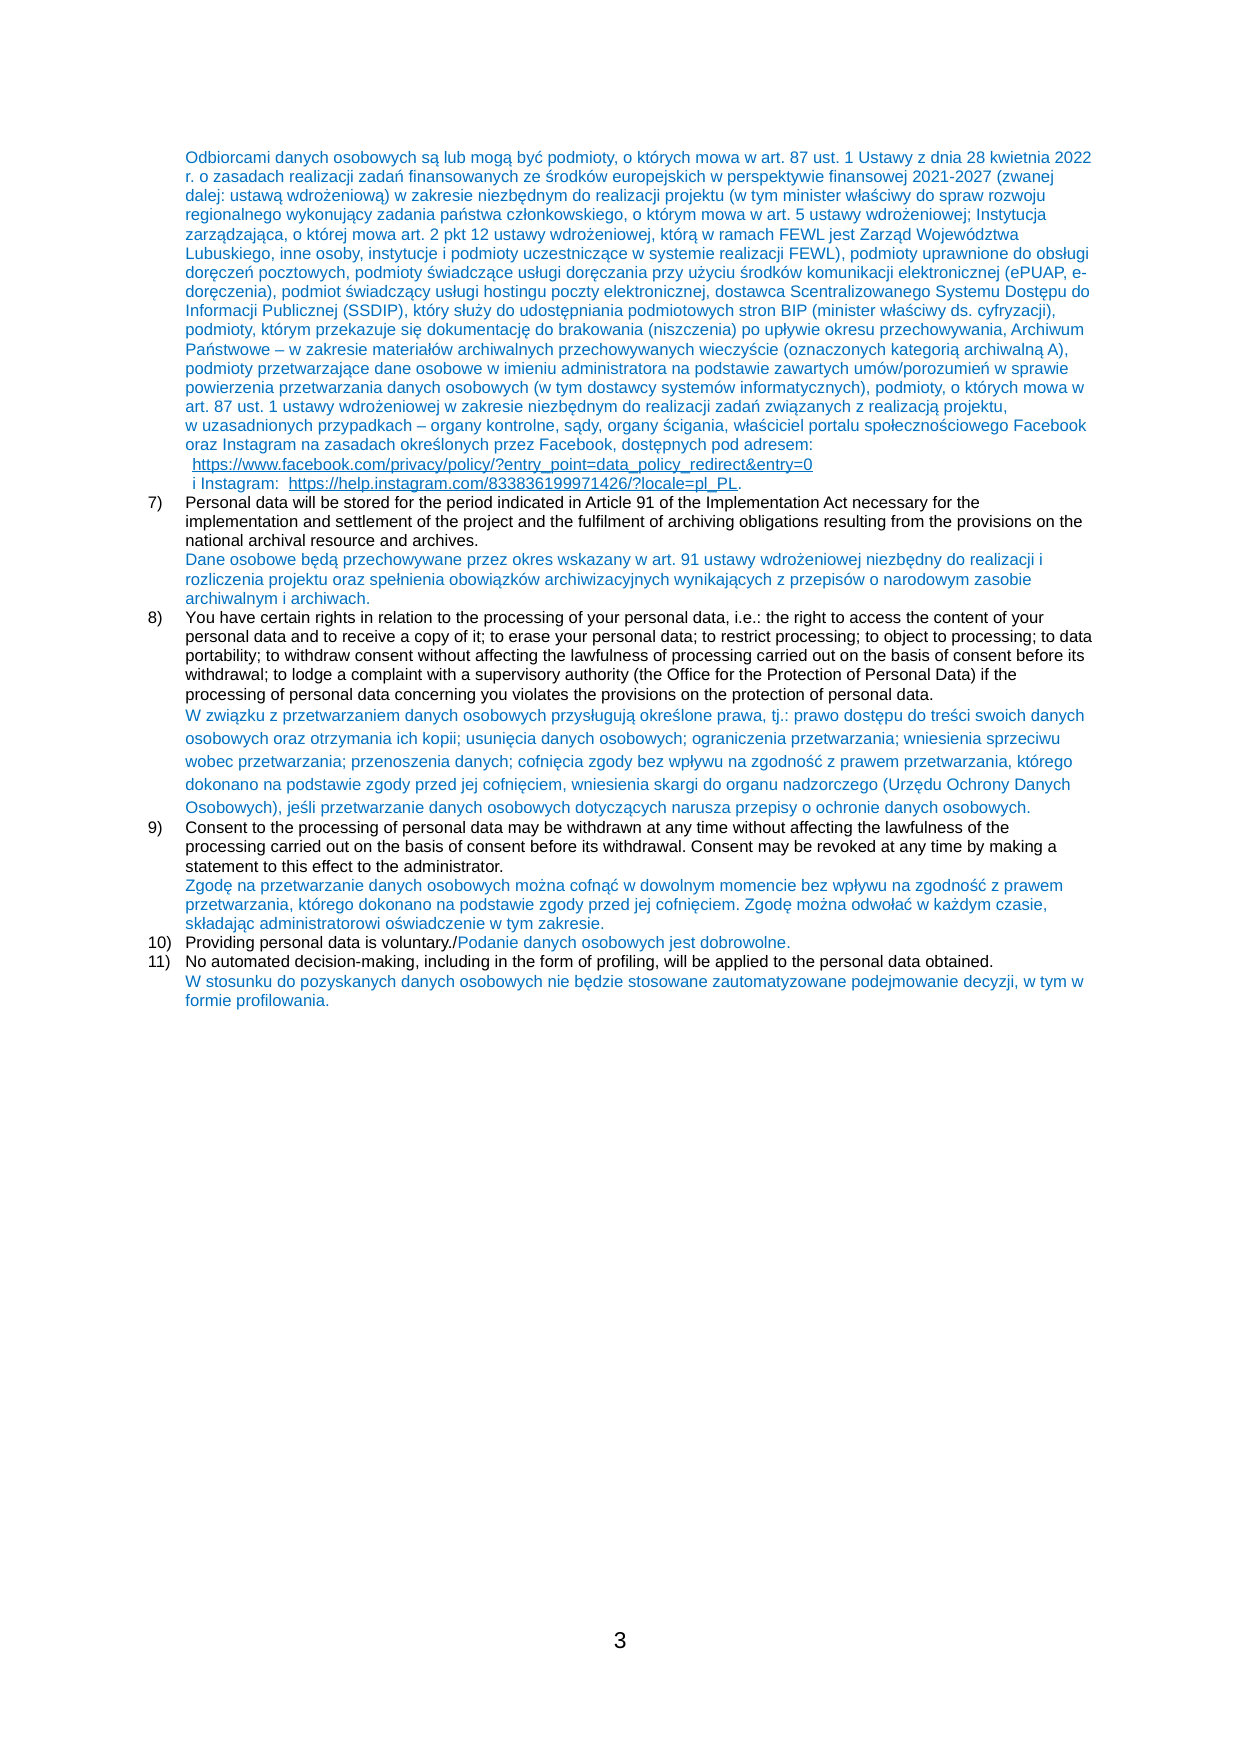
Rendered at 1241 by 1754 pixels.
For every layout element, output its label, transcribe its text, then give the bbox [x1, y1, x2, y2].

text Zgodę na przetwarzanie danych osobowych można cofnąć w dowolnym momencie bez wpływu na zgodność z prawem przetwarzania, którego dokonano na podstawie zgody przed jej cofnięciem. Zgodę można odwołać w każdym czasie, składając administratorowi oświadczenie w tym zakresie. [185, 876, 1093, 933]
list No automated decision-making, including in the form of profiling, will be applied to the personal data obtained. [148, 952, 1093, 971]
text https://www.facebook.com/privacy/policy/?entry_point=data_policy_redirect&entry=0 [192, 454, 1093, 473]
text W stosunku do pozyskanych danych osobowych nie będzie stosowane zautomatyzowane podejmowanie decyzji, w tym w formie profilowania. [185, 971, 1093, 1010]
text i Instagram: https://help.instagram.com/833836199971426/?locale=pl_PL. [192, 473, 1093, 493]
list Personal data will be stored for the period indicated in Article 91 of the Implementation Act necessary for the implementation and settlement of the project and the fulfilment of archiving obligations resulting from the provisions on the national archival resource and archives. [148, 493, 1093, 550]
list Consent to the processing of personal data may be withdrawn at any time without affecting the lawfulness of the processing carried out on the basis of consent before its withdrawal. Consent may be revoked at any time by making a statement to this effect to the administrator. [148, 818, 1093, 876]
text W związku z przetwarzaniem danych osobowych przysługują określone prawa, tj.: prawo dostępu do treści swoich danych osobowych oraz otrzymania ich kopii; usunięcia danych osobowych; ograniczenia przetwarzania; wniesienia sprzeciwu wobec przetwarzania; przenoszenia danych; cofnięcia zgody bez wpływu na zgodność z prawem przetwarzania, którego dokonano na podstawie zgody przed jej cofnięciem, wniesienia skargi do organu nadzorczego (Urzędu Ochrony Danych Osobowych), jeśli przetwarzanie danych osobowych dotyczących narusza przepisy o ochronie danych osobowych. [185, 703, 1093, 818]
list Providing personal data is voluntary./Podanie danych osobowych jest dobrowolne. [148, 933, 1093, 952]
list You have certain rights in relation to the processing of your personal data, i.e.: the right to access the content of your personal data and to receive a copy of it; to erase your personal data; to restrict processing; to object to processing; to data portability; to withdraw consent without affecting the lawfulness of processing carried out on the basis of consent before its withdrawal; to lodge a complaint with a supervisory authority (the Office for the Protection of Personal Data) if the processing of personal data concerning you violates the provisions on the protection of personal data. [148, 608, 1093, 703]
text Dane osobowe będą przechowywane przez okres wskazany w art. 91 ustawy wdrożeniowej niezbędny do realizacji i rozliczenia projektu oraz spełnienia obowiązków archiwizacyjnych wynikających z przepisów o narodowym zasobie archiwalnym i archiwach. [185, 550, 1093, 608]
text Odbiorcami danych osobowych są lub mogą być podmioty, o których mowa w art. 87 ust. 1 Ustawy z dnia 28 kwietnia 2022 r. o zasadach realizacji zadań finansowanych ze środków europejskich w perspektywie finansowej 2021-2027 (zwanej dalej: ustawą wdrożeniową) w zakresie niezbędnym do realizacji projektu (w tym minister właściwy do spraw rozwoju regionalnego wykonujący zadania państwa członkowskiego, o którym mowa w art. 5 ustawy wdrożeniowej; Instytucja zarządzająca, o której mowa art. 2 pkt 12 ustawy wdrożeniowej, którą w ramach FEWL jest Zarząd Województwa Lubuskiego, inne osoby, instytucje i podmioty uczestniczące w systemie realizacji FEWL), podmioty uprawnione do obsługi doręczeń pocztowych, podmioty świadczące usługi doręczania przy użyciu środków komunikacji elektronicznej (ePUAP, e-doręczenia), podmiot świadczący usługi hostingu poczty elektronicznej, dostawca Scentralizowanego Systemu Dostępu do Informacji Publicznej (SSDIP), który służy do udostępniania podmiotowych stron BIP (minister właściwy ds. cyfryzacji), podmioty, którym przekazuje się dokumentację do brakowania (niszczenia) po upływie okresu przechowywania, Archiwum Państwowe – w zakresie materiałów archiwalnych przechowywanych wieczyście (oznaczonych kategorią archiwalną A), podmioty przetwarzające dane osobowe w imieniu administratora na podstawie zawartych umów/porozumień w sprawie powierzenia przetwarzania danych osobowych (w tym dostawcy systemów informatycznych), podmioty, o których mowa w art. 87 ust. 1 ustawy wdrożeniowej w zakresie niezbędnym do realizacji zadań związanych z realizacją projektu, w uzasadnionych przypadkach – organy kontrolne, sądy, organy ścigania, właściciel portalu społecznościowego Facebook oraz Instagram na zasadach określonych przez Facebook, dostępnych pod adresem: [185, 148, 1093, 454]
